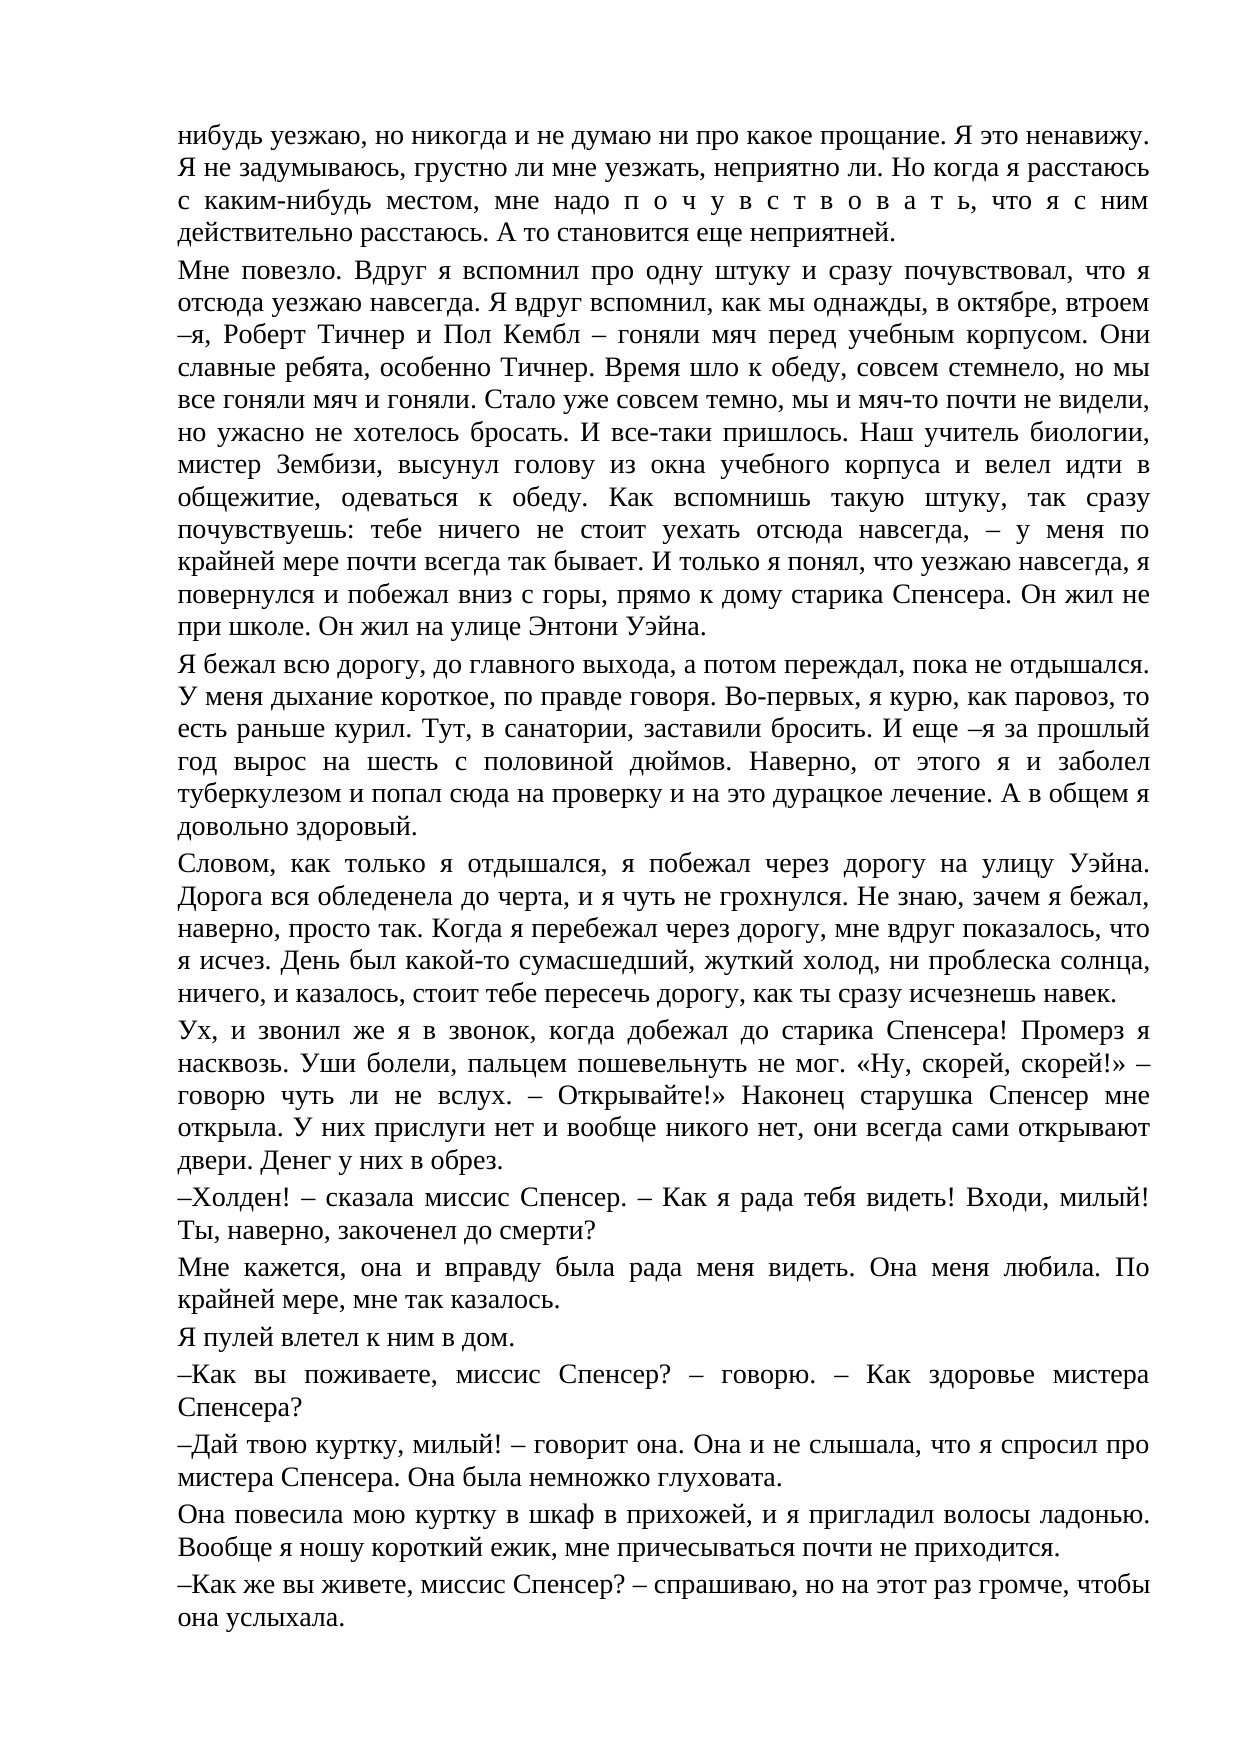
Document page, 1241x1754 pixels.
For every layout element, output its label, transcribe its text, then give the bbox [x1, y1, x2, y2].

text –Как вы поживаете, миссис Спенсер? – говорю. – Как здоровье мистера Спенсера? [177, 1358, 1152, 1422]
text Она повесила мою куртку в шкаф в прихожей, и я пригладил волосы ладонью. Вообще я ношу короткий ежик, мне причесываться почти не приходится. [177, 1497, 1152, 1562]
text Ух, и звонил же я в звонок, когда добежал до старика Спенсера! Промерз я насквозь. Уши болели, пальцем пошевельнуть не мог. «Ну, скорей, скорей!» –говорю чуть ли не вслух. – Открывайте!» Наконец старушка Спенсер мне открыла. У них прислуги нет и вообще никого нет, они всегда сами открывают двери. Денег у них в обрез. [177, 1013, 1152, 1175]
text –Дай твою куртку, милый! – говорит она. Она и не слышала, что я спросил про мистера Спенсера. Она была немножко глуховата. [177, 1427, 1152, 1492]
text Мне кажется, она и вправду была рада меня видеть. Она меня любила. По крайней мере, мне так казалось. [177, 1250, 1152, 1315]
text Мне повезло. Вдруг я вспомнил про одну штуку и сразу почувствовал, что я отсюда уезжаю навсегда. Я вдруг вспомнил, как мы однажды, в октябре, втроем –я, Роберт Тичнер и Пол Кембл – гоняли мяч перед учебным корпусом. Они славные ребята, особенно Тичнер. Время шло к обеду, совсем стемнело, но мы все гоняли мяч и гоняли. Стало уже совсем темно, мы и мяч-то почти не видели, но ужасно не хотелось бросать. И все-таки пришлось. Наш учитель биологии, мистер Зембизи, высунул голову из окна учебного корпуса и велел идти в общежитие, одеваться к обеду. Как вспомнишь такую штуку, так сразу почувствуешь: тебе ничего не стоит уехать отсюда навсегда, – у меня по крайней мере почти всегда так бывает. И только я понял, что уезжаю навсегда, я повернулся и побежал вниз с горы, прямо к дому старика Спенсера. Он жил не при школе. Он жил на улице Энтони Уэйна. [177, 253, 1152, 642]
text Я бежал всю дорогу, до главного выхода, а потом переждал, пока не отдышался. У меня дыхание короткое, по правде говоря. Во-первых, я курю, как паровоз, то есть раньше курил. Тут, в санатории, заставили бросить. И еще –я за прошлый год вырос на шесть с половиной дюймов. Наверно, от этого я и заболел туберкулезом и попал сюда на проверку и на это дурацкое лечение. А в общем я довольно здоровый. [177, 647, 1152, 841]
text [177, 118, 1152, 248]
text Я пулей влетел к ним в дом. [177, 1320, 1152, 1352]
text –Как же вы живете, миссис Спенсер? – спрашиваю, но на этот раз громче, чтобы она услыхала. [177, 1567, 1152, 1632]
text –Холден! – сказала миссис Спенсер. – Как я рада тебя видеть! Входи, милый! Ты, наверно, закоченел до смерти? [177, 1180, 1152, 1245]
text Словом, как только я отдышался, я побежал через дорогу на улицу Уэйна. Дорога вся обледенела до черта, и я чуть не грохнулся. Не знаю, зачем я бежал, наверно, просто так. Когда я перебежал через дорогу, мне вдруг показалось, что я исчез. День был какой-то сумасшедший, жуткий холод, ни проблеска солнца, ничего, и казалось, стоит тебе пересечь дорогу, как ты сразу исчезнешь навек. [177, 846, 1152, 1008]
